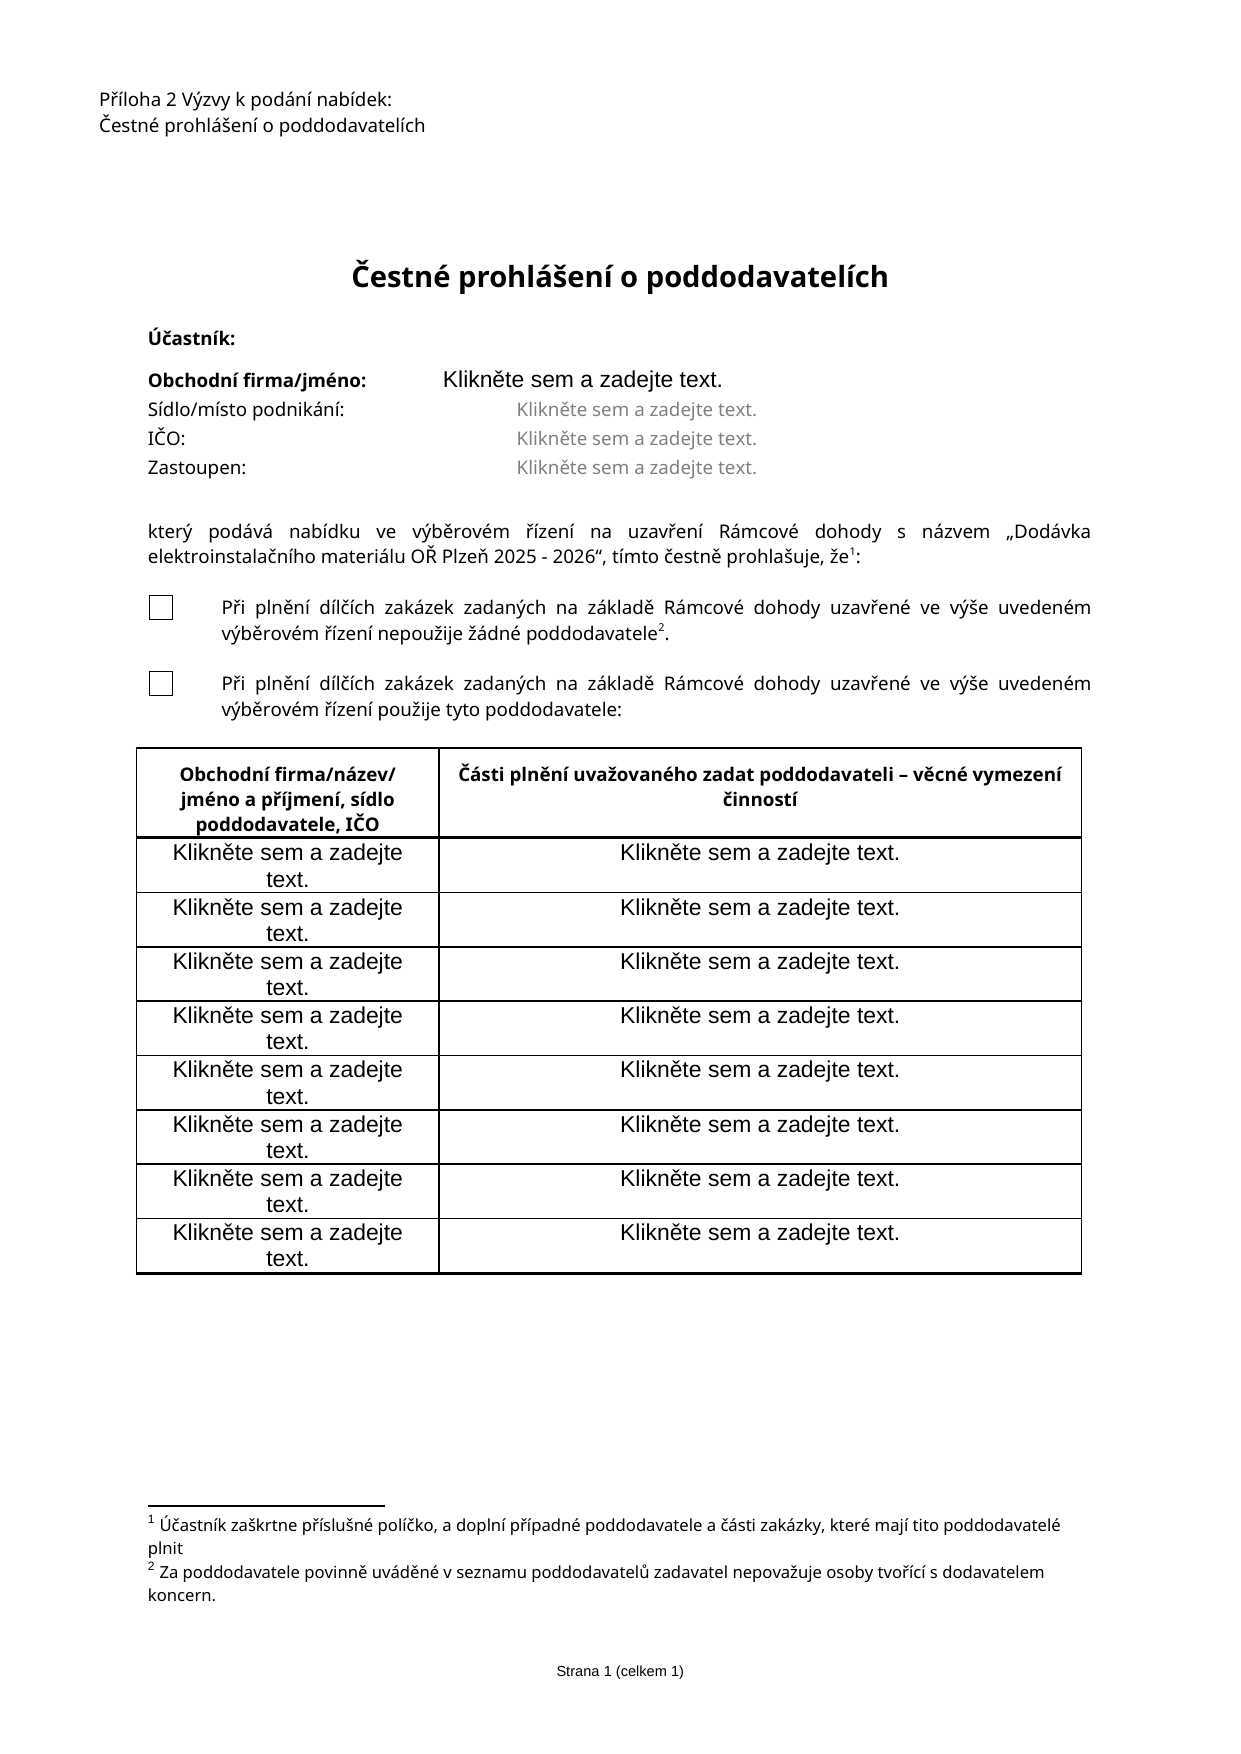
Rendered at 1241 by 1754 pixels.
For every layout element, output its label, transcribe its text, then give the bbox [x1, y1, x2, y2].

table_header Obchodní firma/název/ jméno a příjmení, sídlo poddodavatele, IČO [137, 749, 438, 836]
text který podává nabídku ve výběrovém řízení na uzavření Rámcové dohody s názvem „Dodávka elektroinstalačního materiálu OŘ Plzeň 2025 - 2026“, tímto čestně prohlašuje, že: [148, 518, 1093, 569]
text Při plnění dílčích zakázek zadaných na základě Rámcové dohody uzavřené ve výše uvedeném výběrovém řízení použije tyto poddodavatele: [148, 670, 1093, 721]
table_header Části plnění uvažovaného zadat poddodavateli – věcné vymezení činností [440, 749, 1081, 836]
title Čestné prohlášení o poddodavatelích [148, 256, 1093, 296]
text Při plnění dílčích zakázek zadaných na základě Rámcové dohody uzavřené ve výše uvedeném výběrovém řízení nepoužije žádné poddodavatele. [148, 594, 1093, 645]
text Obchodní firma/jméno: [148, 364, 1093, 393]
text Sídlo/místo podnikání: [148, 393, 1093, 422]
text Zastoupen: [148, 451, 1093, 480]
text Účastník: [148, 321, 1093, 352]
text IČO: [148, 422, 1093, 451]
